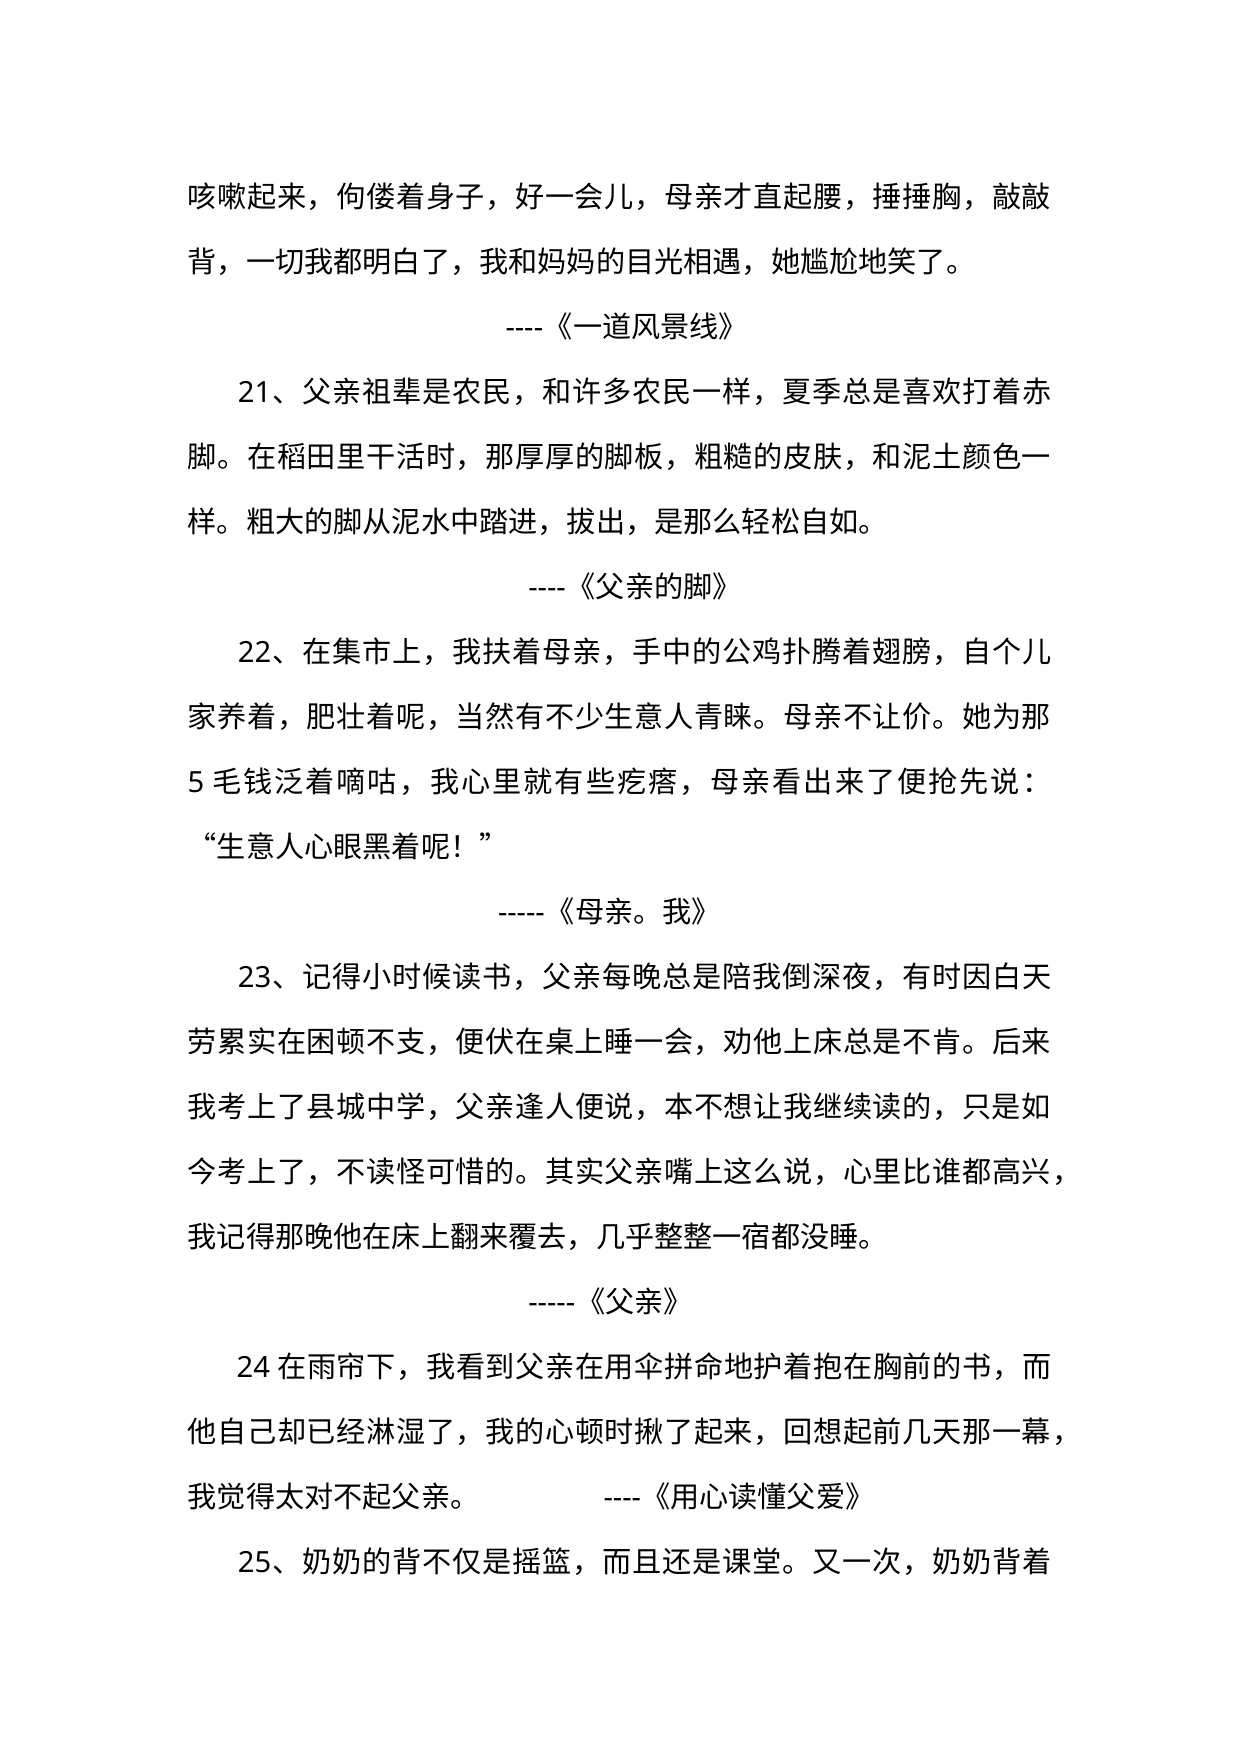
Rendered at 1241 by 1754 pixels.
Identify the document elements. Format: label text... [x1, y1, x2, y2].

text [187, 162, 1053, 292]
text -----《父亲》 [187, 1267, 1053, 1332]
text 22、在集市上，我扶着母亲，手中的公鸡扑腾着翅膀，自个儿家养着，肥壮着呢，当然有不少生意人青睐。母亲不让价。她为那5毛钱泛着嘀咕，我心里就有些疙瘩，母亲看出来了便抢先说：“生意人心眼黑着呢！” [187, 617, 1053, 877]
text ----《一道风景线》 [187, 292, 1053, 357]
text ----《父亲的脚》 [187, 552, 1053, 617]
text 23、记得小时候读书，父亲每晚总是陪我倒深夜，有时因白天劳累实在困顿不支，便伏在桌上睡一会，劝他上床总是不肯。后来我考上了县城中学，父亲逢人便说，本不想让我继续读的，只是如今考上了，不读怪可惜的。其实父亲嘴上这么说，心里比谁都高兴，我记得那晚他在床上翻来覆去，几乎整整一宿都没睡。 [187, 942, 1053, 1267]
text -----《母亲。我》 [187, 877, 1053, 942]
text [187, 1527, 1053, 1592]
text 21、父亲祖辈是农民，和许多农民一样，夏季总是喜欢打着赤脚。在稻田里干活时，那厚厚的脚板，粗糙的皮肤，和泥土颜色一样。粗大的脚从泥水中踏进，拔出，是那么轻松自如。 [187, 357, 1053, 552]
text 24在雨帘下，我看到父亲在用伞拼命地护着抱在胸前的书，而他自己却已经淋湿了，我的心顿时揪了起来，回想起前几天那一幕，我觉得太对不起父亲。 ----《用心读懂父爱》 [187, 1332, 1053, 1527]
